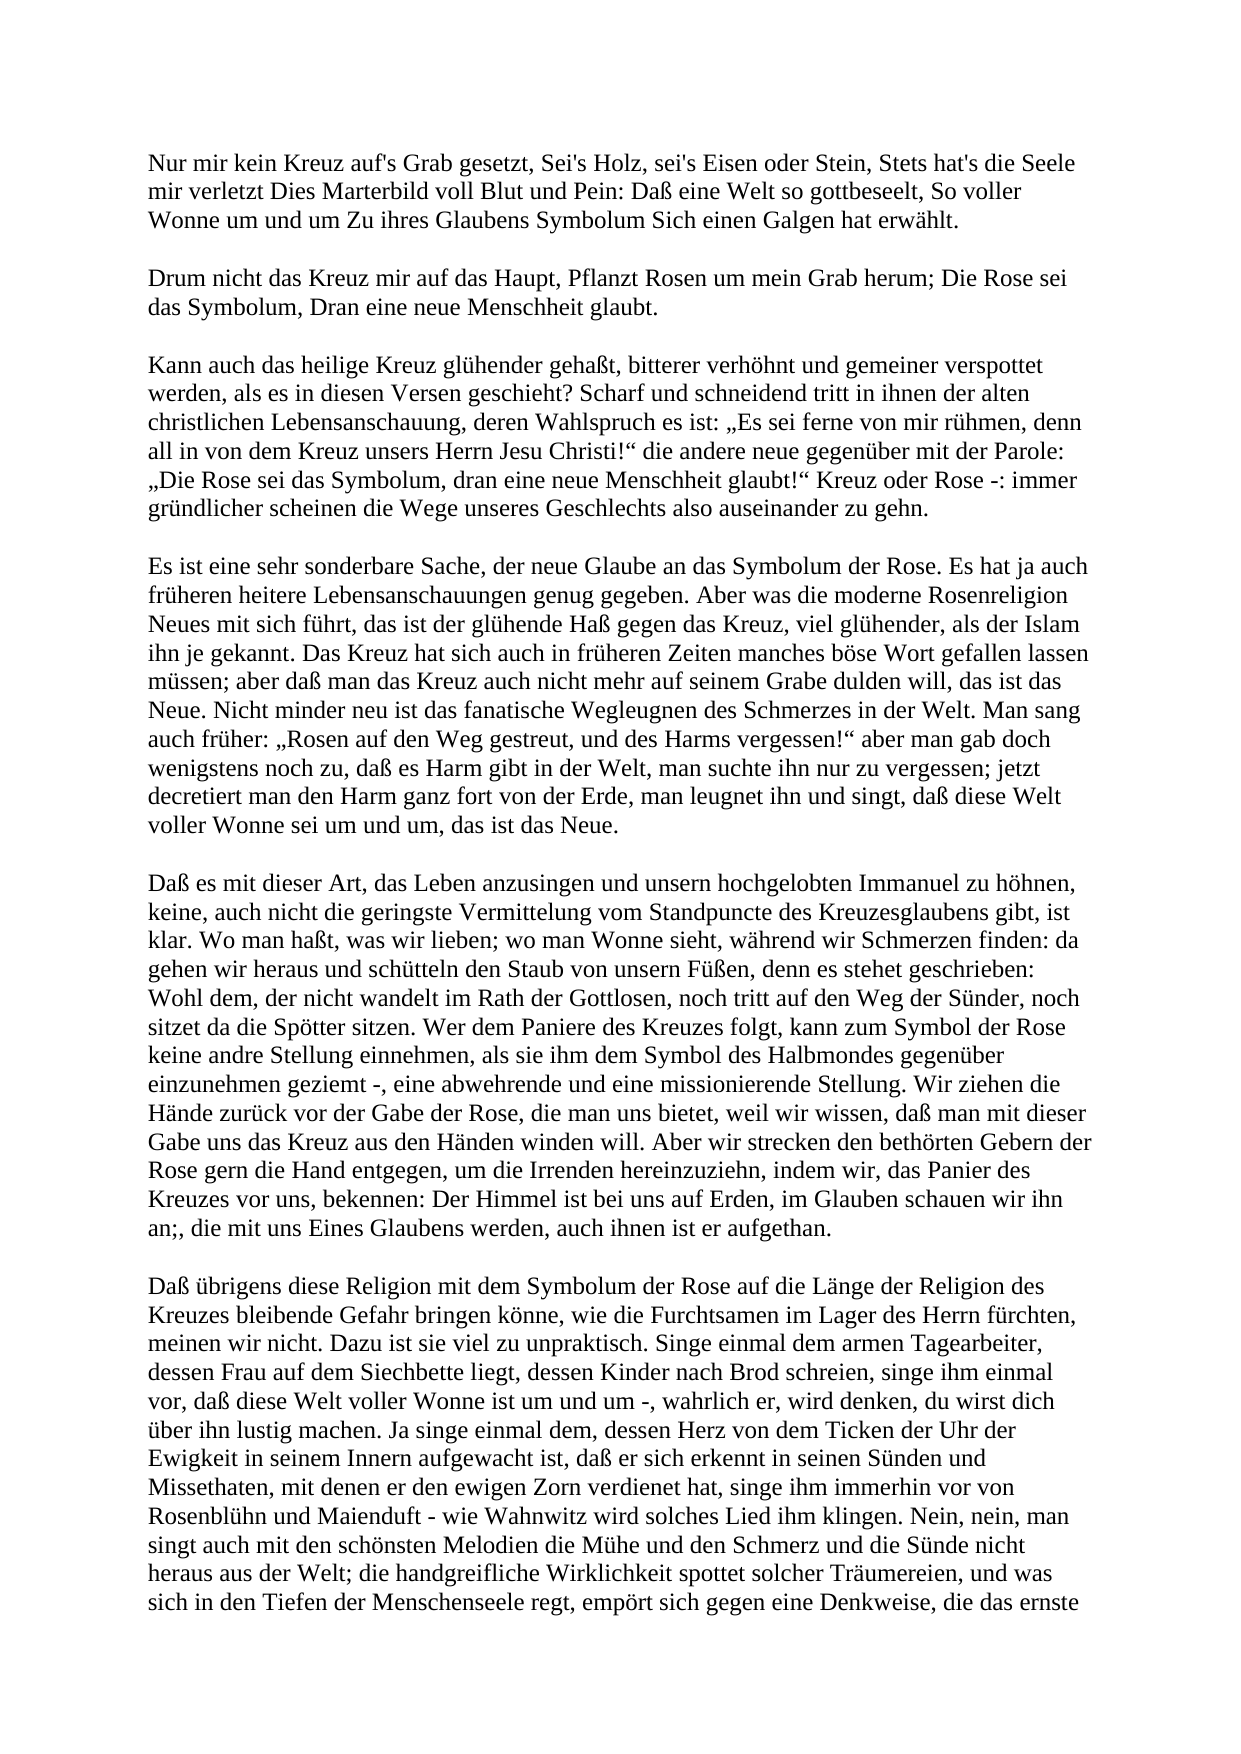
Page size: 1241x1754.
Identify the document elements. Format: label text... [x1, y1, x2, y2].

text Es ist eine sehr sonderbare Sache, der neue Glaube an das Symbolum der Rose. Es hat ja auch früheren heitere Lebensanschauungen genug gegeben. Aber was die moderne Rosenreligion Neues mit sich führt, das ist der glühende Haß gegen das Kreuz, viel glühender, als der Islam ihn je gekannt. Das Kreuz hat sich auch in früheren Zeiten manches böse Wort gefallen lassen müssen; aber daß man das Kreuz auch nicht mehr auf seinem Grabe dulden will, das ist das Neue. Nicht minder neu ist das fanatische Wegleugnen des Schmerzes in der Welt. Man sang auch früher: „Rosen auf den Weg gestreut, und des Harms vergessen!“ aber man gab doch wenigstens noch zu, daß es Harm gibt in der Welt, man suchte ihn nur zu vergessen; jetzt decretiert man den Harm ganz fort von der Erde, man leugnet ihn und singt, daß diese Welt voller Wonne sei um und um, das ist das Neue. [148, 551, 1093, 839]
text Kann auch das heilige Kreuz glühender gehaßt, bitterer verhöhnt und gemeiner verspottet werden, als es in diesen Versen geschieht? Scharf und schneidend tritt in ihnen der alten christlichen Lebensanschauung, deren Wahlspruch es ist: „Es sei ferne von mir rühmen, denn all in von dem Kreuz unsers Herrn Jesu Christi!“ die andere neue gegenüber mit der Parole: „Die Rose sei das Symbolum, dran eine neue Menschheit glaubt!“ Kreuz oder Rose -: immer gründlicher scheinen die Wege unseres Geschlechts also auseinander zu gehn. [148, 350, 1093, 522]
text Drum nicht das Kreuz mir auf das Haupt, Pflanzt Rosen um mein Grab herum; Die Rose sei das Symbolum, Dran eine neue Menschheit glaubt. [148, 263, 1093, 321]
text Nur mir kein Kreuz auf's Grab gesetzt, Sei's Holz, sei's Eisen oder Stein, Stets hat's die Seele mir verletzt Dies Marterbild voll Blut und Pein: Daß eine Welt so gottbeseelt, So voller Wonne um und um Zu ihres Glaubens Symbolum Sich einen Galgen hat erwählt. [148, 148, 1093, 234]
text Daß es mit dieser Art, das Leben anzusingen und unsern hochgelobten Immanuel zu höhnen, keine, auch nicht die geringste Vermittelung vom Standpuncte des Kreuzesglaubens gibt, ist klar. Wo man haßt, was wir lieben; wo man Wonne sieht, während wir Schmerzen finden: da gehen wir heraus und schütteln den Staub von unsern Füßen, denn es stehet geschrieben: Wohl dem, der nicht wandelt im Rath der Gottlosen, noch tritt auf den Weg der Sünder, noch sitzet da die Spötter sitzen. Wer dem Paniere des Kreuzes folgt, kann zum Symbol der Rose keine andre Stellung einnehmen, als sie ihm dem Symbol des Halbmondes gegenüber einzunehmen geziemt -, eine abwehrende und eine missionierende Stellung. Wir ziehen die Hände zurück vor der Gabe der Rose, die man uns bietet, weil wir wissen, daß man mit dieser Gabe uns das Kreuz aus den Händen winden will. Aber wir strecken den bethörten Gebern der Rose gern die Hand entgegen, um die Irrenden hereinzuziehn, indem wir, das Panier des Kreuzes vor uns, bekennen: Der Himmel ist bei uns auf Erden, im Glauben schauen wir ihn an;, die mit uns Eines Glaubens werden, auch ihnen ist er aufgethan. [148, 868, 1093, 1242]
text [148, 1271, 1093, 1616]
